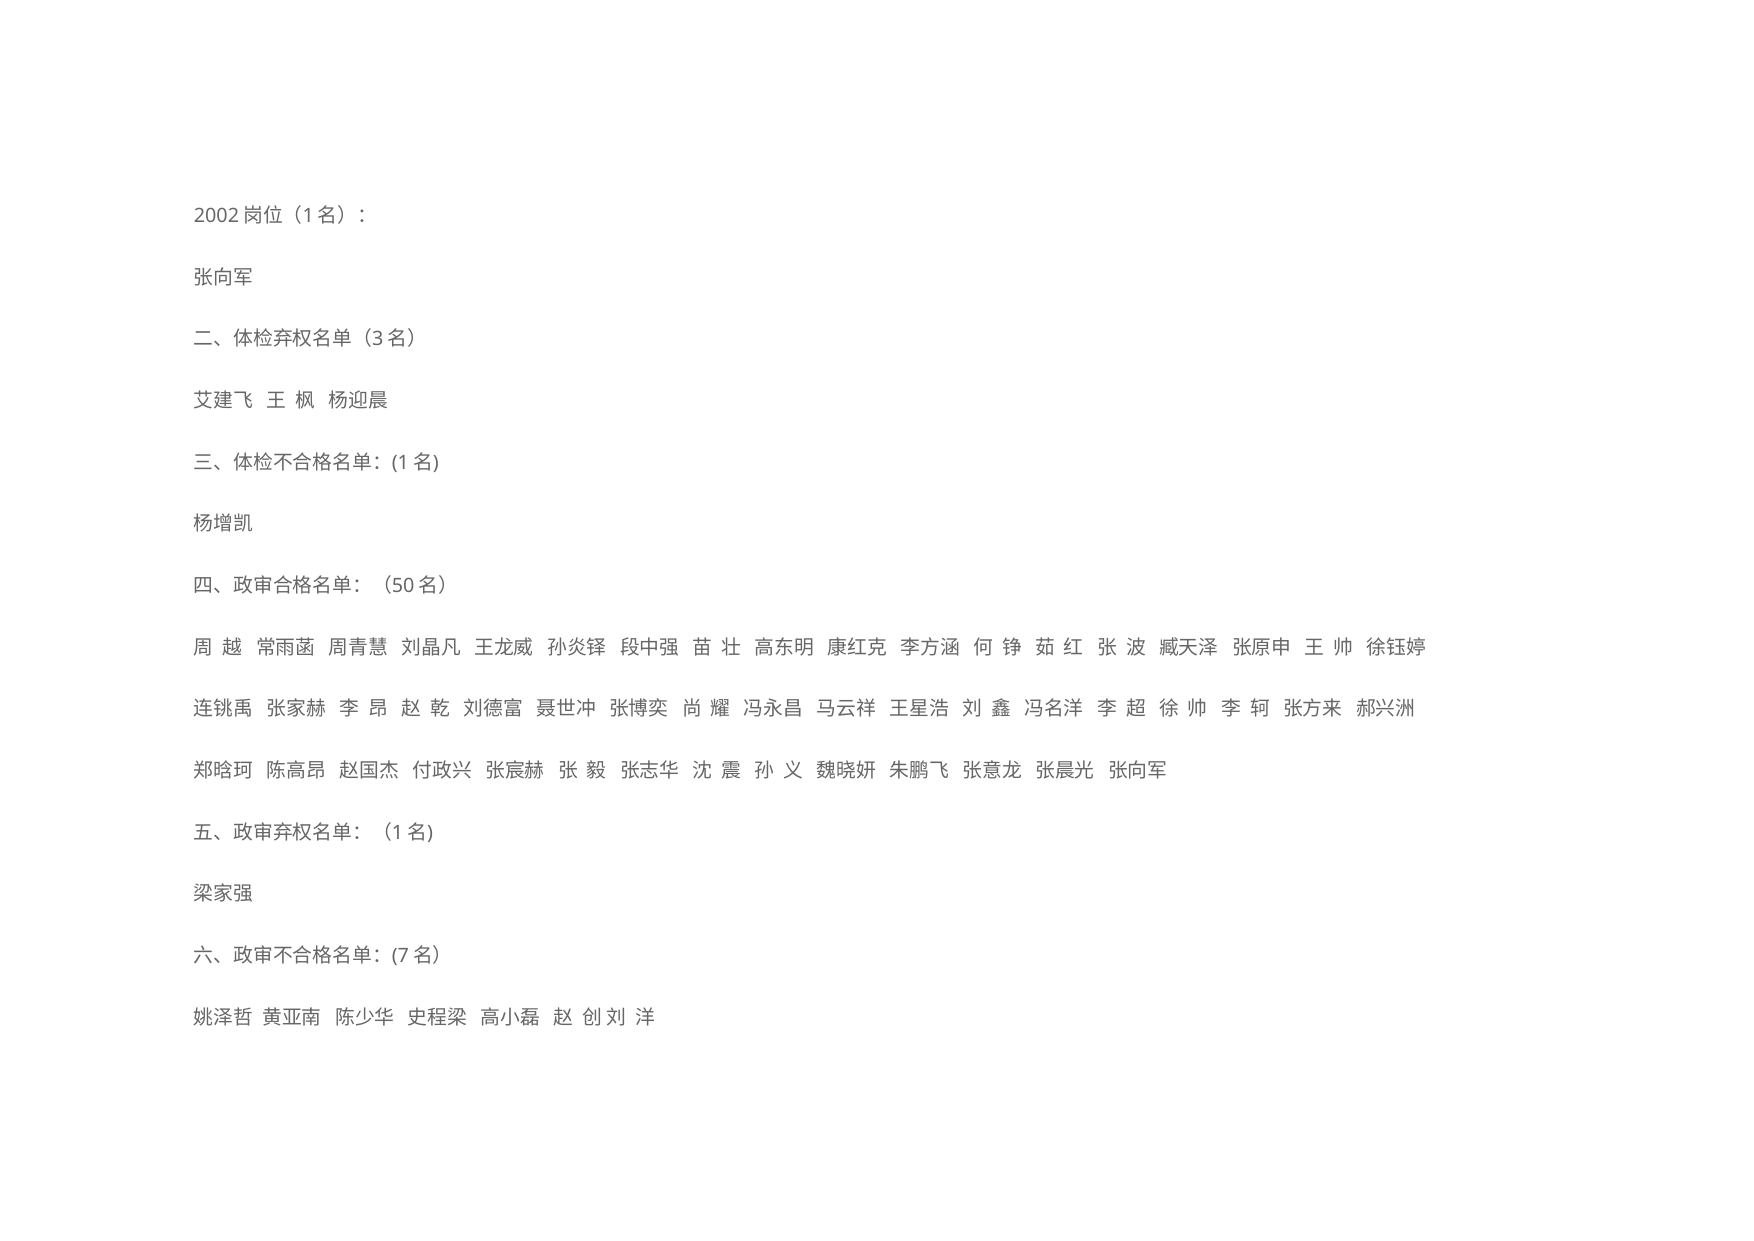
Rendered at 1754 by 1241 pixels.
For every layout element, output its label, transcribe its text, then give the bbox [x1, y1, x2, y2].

text 连铫禹 张家赫 李 昂 赵 乾 刘德富 聂世冲 张博奕 尚 耀 冯永昌 马云祥 王星浩 刘 鑫 冯名洋 李 超 徐 帅 李 轲 张方来 郝兴洲 [150, 691, 1604, 723]
text 2002岗位（1名）： [150, 198, 1604, 230]
text 六、政审不合格名单：(7名） [150, 938, 1604, 970]
text 艾建飞 王 枫 杨迎晨 [150, 383, 1604, 415]
text 梁家强 [150, 876, 1604, 908]
text 姚泽哲 黄亚南 陈少华 史程梁 高小磊 赵 创 刘 洋 [150, 999, 1604, 1032]
text 杨增凯 [150, 506, 1604, 538]
text 周 越 常雨菡 周青慧 刘晶凡 王龙威 孙炎铎 段中强 苗 壮 高东明 康红克 李方涵 何 铮 茹 红 张 波 臧天泽 张原申 王 帅 徐钰婷 [150, 629, 1604, 662]
text 二、体检弃权名单（3名） [150, 321, 1604, 353]
text 五、政审弃权名单：（1名) [150, 814, 1604, 847]
text 郑晗珂 陈高昂 赵国杰 付政兴 张宸赫 张 毅 张志华 沈 震 孙 义 魏晓妍 朱鹏飞 张意龙 张晨光 张向军 [150, 753, 1604, 785]
text 三、体检不合格名单：(1名) [150, 444, 1604, 477]
text 四、政审合格名单：（50名） [150, 568, 1604, 600]
text 张向军 [150, 259, 1604, 292]
